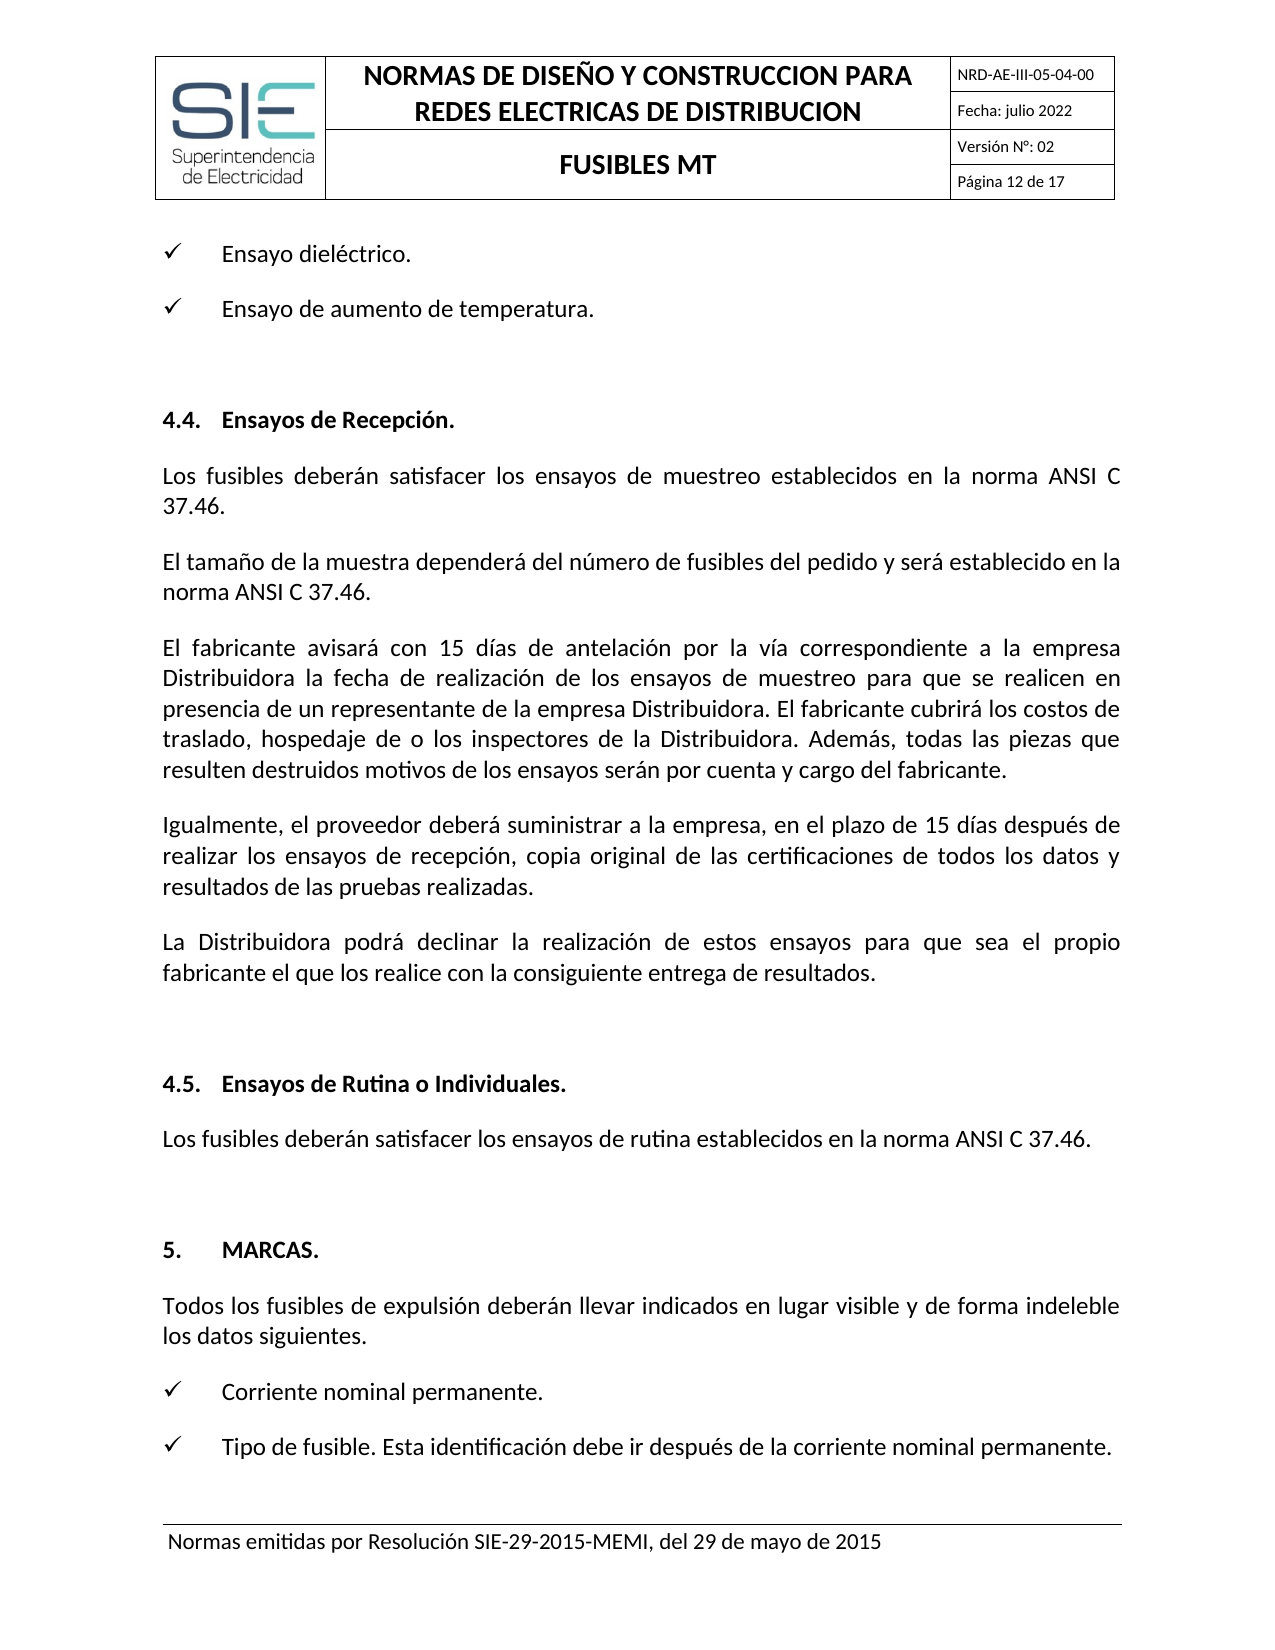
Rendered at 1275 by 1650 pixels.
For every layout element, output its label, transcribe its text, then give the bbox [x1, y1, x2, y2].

subtitle MARCAS. [162, 1234, 1122, 1265]
text La Distribuidora podrá declinar la realización de estos ensayos para que sea el propio fabricante el que los realice con la consiguiente entrega de resultados. [162, 926, 1122, 987]
subtitle Ensayos de Recepción. [162, 404, 1122, 435]
text Los fusibles deberán satisfacer los ensayos de rutina establecidos en la norma ANSI C 37.46. [162, 1123, 1122, 1154]
picture [166, 68, 321, 188]
text El tamaño de la muestra dependerá del número de fusibles del pedido y será establecido en la norma ANSI C 37.46. [162, 546, 1122, 607]
list Ensayo dieléctrico. [162, 238, 1122, 268]
text Igualmente, el proveedor deberá suministrar a la empresa, en el plazo de 15 días después de realizar los ensayos de recepción, copia original de las certificaciones de todos los datos y resultados de las pruebas realizadas. [162, 810, 1122, 901]
text Todos los fusibles de expulsión deberán llevar indicados en lugar visible y de forma indeleble los datos siguientes. [162, 1290, 1122, 1351]
text Los fusibles deberán satisfacer los ensayos de muestreo establecidos en la norma ANSI C 37.46. [162, 460, 1122, 521]
list Corriente nominal permanente. [162, 1376, 1122, 1406]
text El fabricante avisará con 15 días de antelación por la vía correspondiente a la empresa Distribuidora la fecha de realización de los ensayos de muestreo para que se realicen en presencia de un representante de la empresa Distribuidora. El fabricante cubrirá los costos de traslado, hospedaje de o los inspectores de la Distribuidora. Además, todas las piezas que resulten destruidos motivos de los ensayos serán por cuenta y cargo del fabricante. [162, 632, 1122, 785]
subtitle Ensayos de Rutina o Individuales. [162, 1068, 1122, 1098]
list Tipo de fusible. Esta identificación debe ir después de la corriente nominal permanente. [162, 1431, 1122, 1462]
list Ensayo de aumento de temperatura. [162, 293, 1122, 324]
